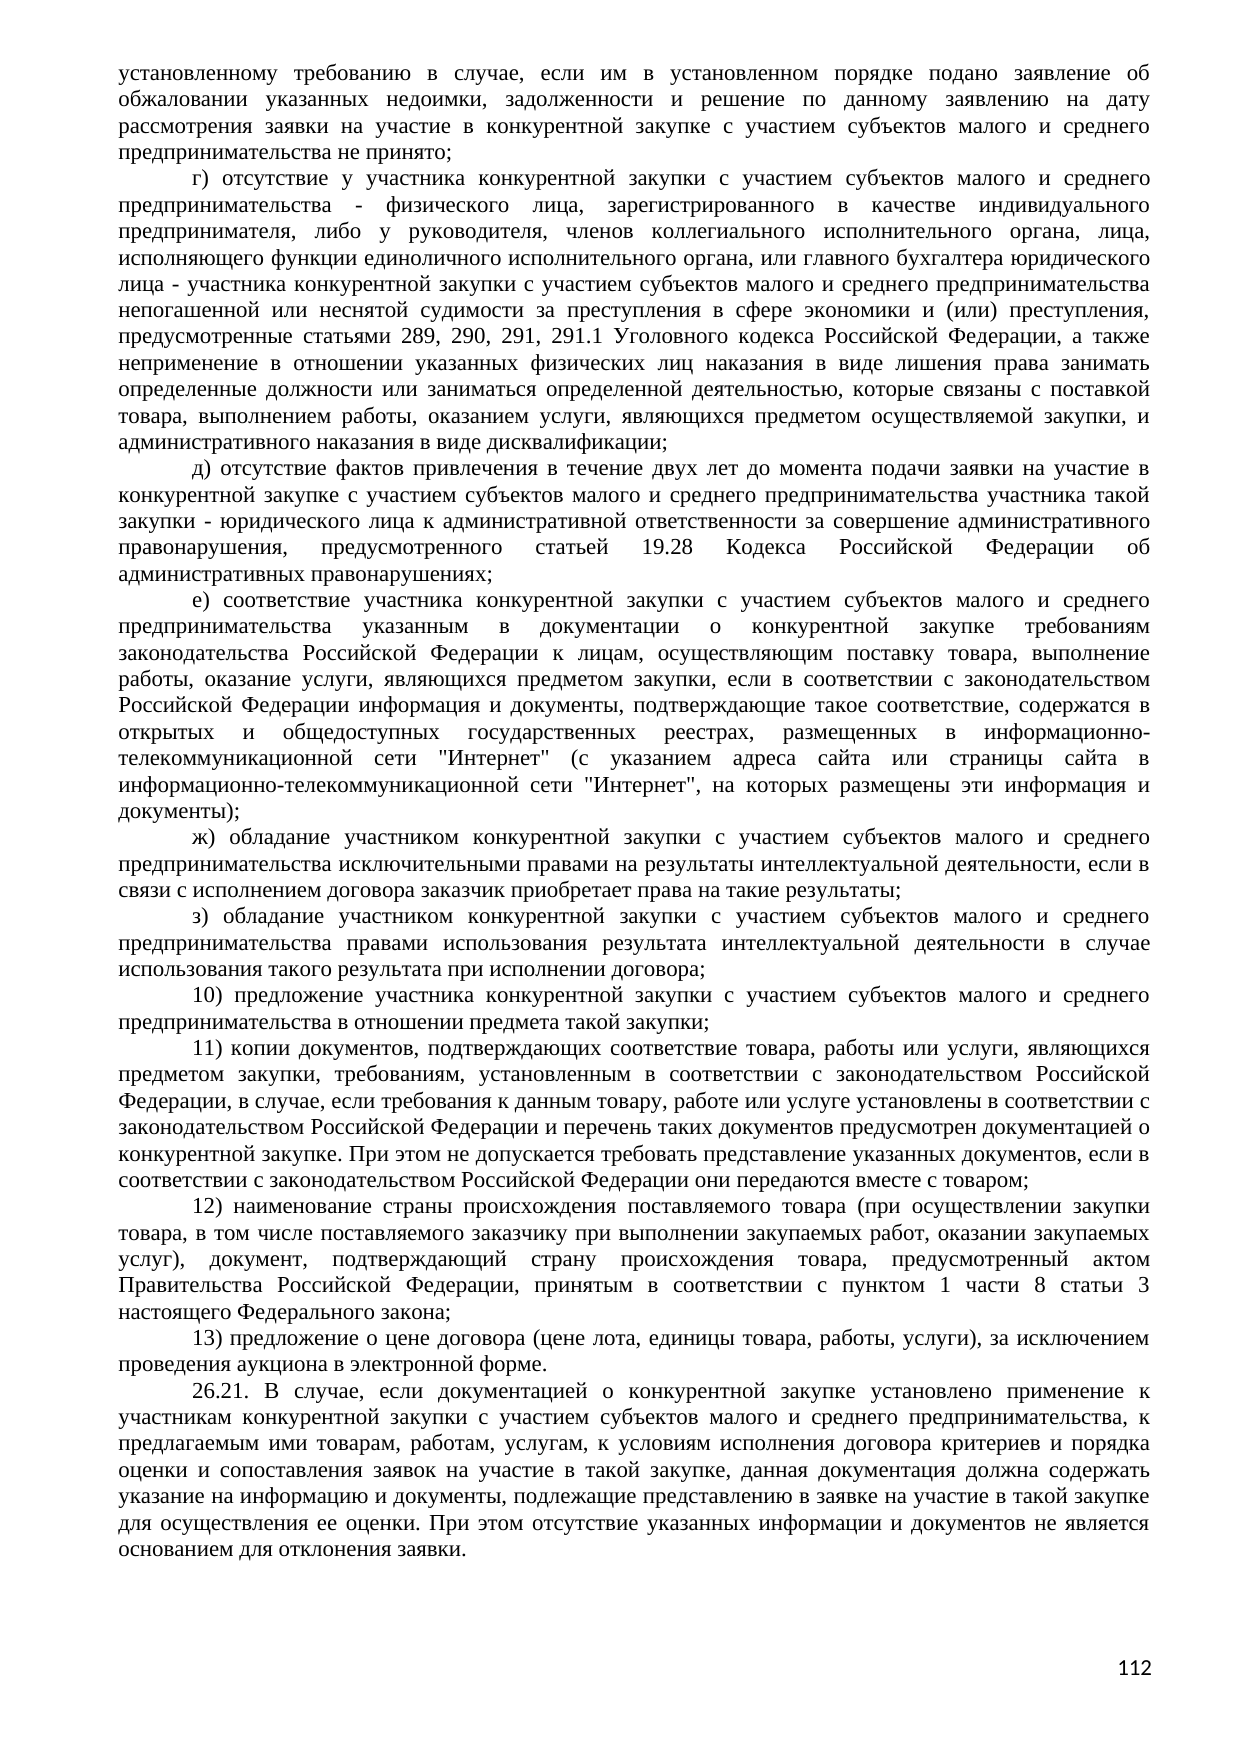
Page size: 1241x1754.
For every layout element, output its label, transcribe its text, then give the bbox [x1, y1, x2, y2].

text г) отсутствие у участника конкурентной закупки с участием субъектов малого и среднего предпринимательства - физического лица, зарегистрированного в качестве индивидуального предпринимателя, либо у руководителя, членов коллегиального исполнительного органа, лица, исполняющего функции единоличного исполнительного органа, или главного бухгалтера юридического лица - участника конкурентной закупки с участием субъектов малого и среднего предпринимательства непогашенной или неснятой судимости за преступления в сфере экономики и (или) преступления, предусмотренные статьями 289, 290, 291, 291.1 Уголовного кодекса Российской Федерации, а также неприменение в отношении указанных физических лиц наказания в виде лишения права занимать определенные должности или заниматься определенной деятельностью, которые связаны с поставкой товара, выполнением работы, оказанием услуги, являющихся предметом осуществляемой закупки, и административного наказания в виде дисквалификации; [118, 164, 1152, 454]
text д) отсутствие фактов привлечения в течение двух лет до момента подачи заявки на участие в конкурентной закупке с участием субъектов малого и среднего предпринимательства участника такой закупки - юридического лица к административной ответственности за совершение административного правонарушения, предусмотренного статьей 19.28 Кодекса Российской Федерации об административных правонарушениях; [118, 454, 1152, 586]
text 10) предложение участника конкурентной закупки с участием субъектов малого и среднего предпринимательства в отношении предмета такой закупки; [118, 981, 1152, 1034]
text 11) копии документов, подтверждающих соответствие товара, работы или услуги, являющихся предметом закупки, требованиям, установленным в соответствии с законодательством Российской Федерации, в случае, если требования к данным товару, работе или услуге установлены в соответствии с законодательством Российской Федерации и перечень таких документов предусмотрен документацией о конкурентной закупке. При этом не допускается требовать представление указанных документов, если в соответствии с законодательством Российской Федерации они передаются вместе с товаром; [118, 1034, 1152, 1192]
text 26.21. В случае, если документацией о конкурентной закупке установлено применение к участникам конкурентной закупки с участием субъектов малого и среднего предпринимательства, к предлагаемым ими товарам, работам, услугам, к условиям исполнения договора критериев и порядка оценки и сопоставления заявок на участие в такой закупке, данная документация должна содержать указание на информацию и документы, подлежащие представлению в заявке на участие в такой закупке для осуществления ее оценки. При этом отсутствие указанных информации и документов не является основанием для отклонения заявки. [118, 1377, 1152, 1561]
text 13) предложение о цене договора (цене лота, единицы товара, работы, услуги), за исключением проведения аукциона в электронной форме. [118, 1324, 1152, 1377]
text е) соответствие участника конкурентной закупки с участием субъектов малого и среднего предпринимательства указанным в документации о конкурентной закупке требованиям законодательства Российской Федерации к лицам, осуществляющим поставку товара, выполнение работы, оказание услуги, являющихся предметом закупки, если в соответствии с законодательством Российской Федерации информация и документы, подтверждающие такое соответствие, содержатся в открытых и общедоступных государственных реестрах, размещенных в информационно-телекоммуникационной сети "Интернет" (с указанием адреса сайта или страницы сайта в информационно-телекоммуникационной сети "Интернет", на которых размещены эти информация и документы); [118, 586, 1152, 823]
text ж) обладание участником конкурентной закупки с участием субъектов малого и среднего предпринимательства исключительными правами на результаты интеллектуальной деятельности, если в связи с исполнением договора заказчик приобретает права на такие результаты; [118, 823, 1152, 902]
text з) обладание участником конкурентной закупки с участием субъектов малого и среднего предпринимательства правами использования результата интеллектуальной деятельности в случае использования такого результата при исполнении договора; [118, 902, 1152, 981]
text 12) наименование страны происхождения поставляемого товара (при осуществлении закупки товара, в том числе поставляемого заказчику при выполнении закупаемых работ, оказании закупаемых услуг), документ, подтверждающий страну происхождения товара, предусмотренный актом Правительства Российской Федерации, принятым в соответствии с пунктом 1 части 8 статьи 3 настоящего Федерального закона; [118, 1192, 1152, 1324]
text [118, 59, 1152, 164]
